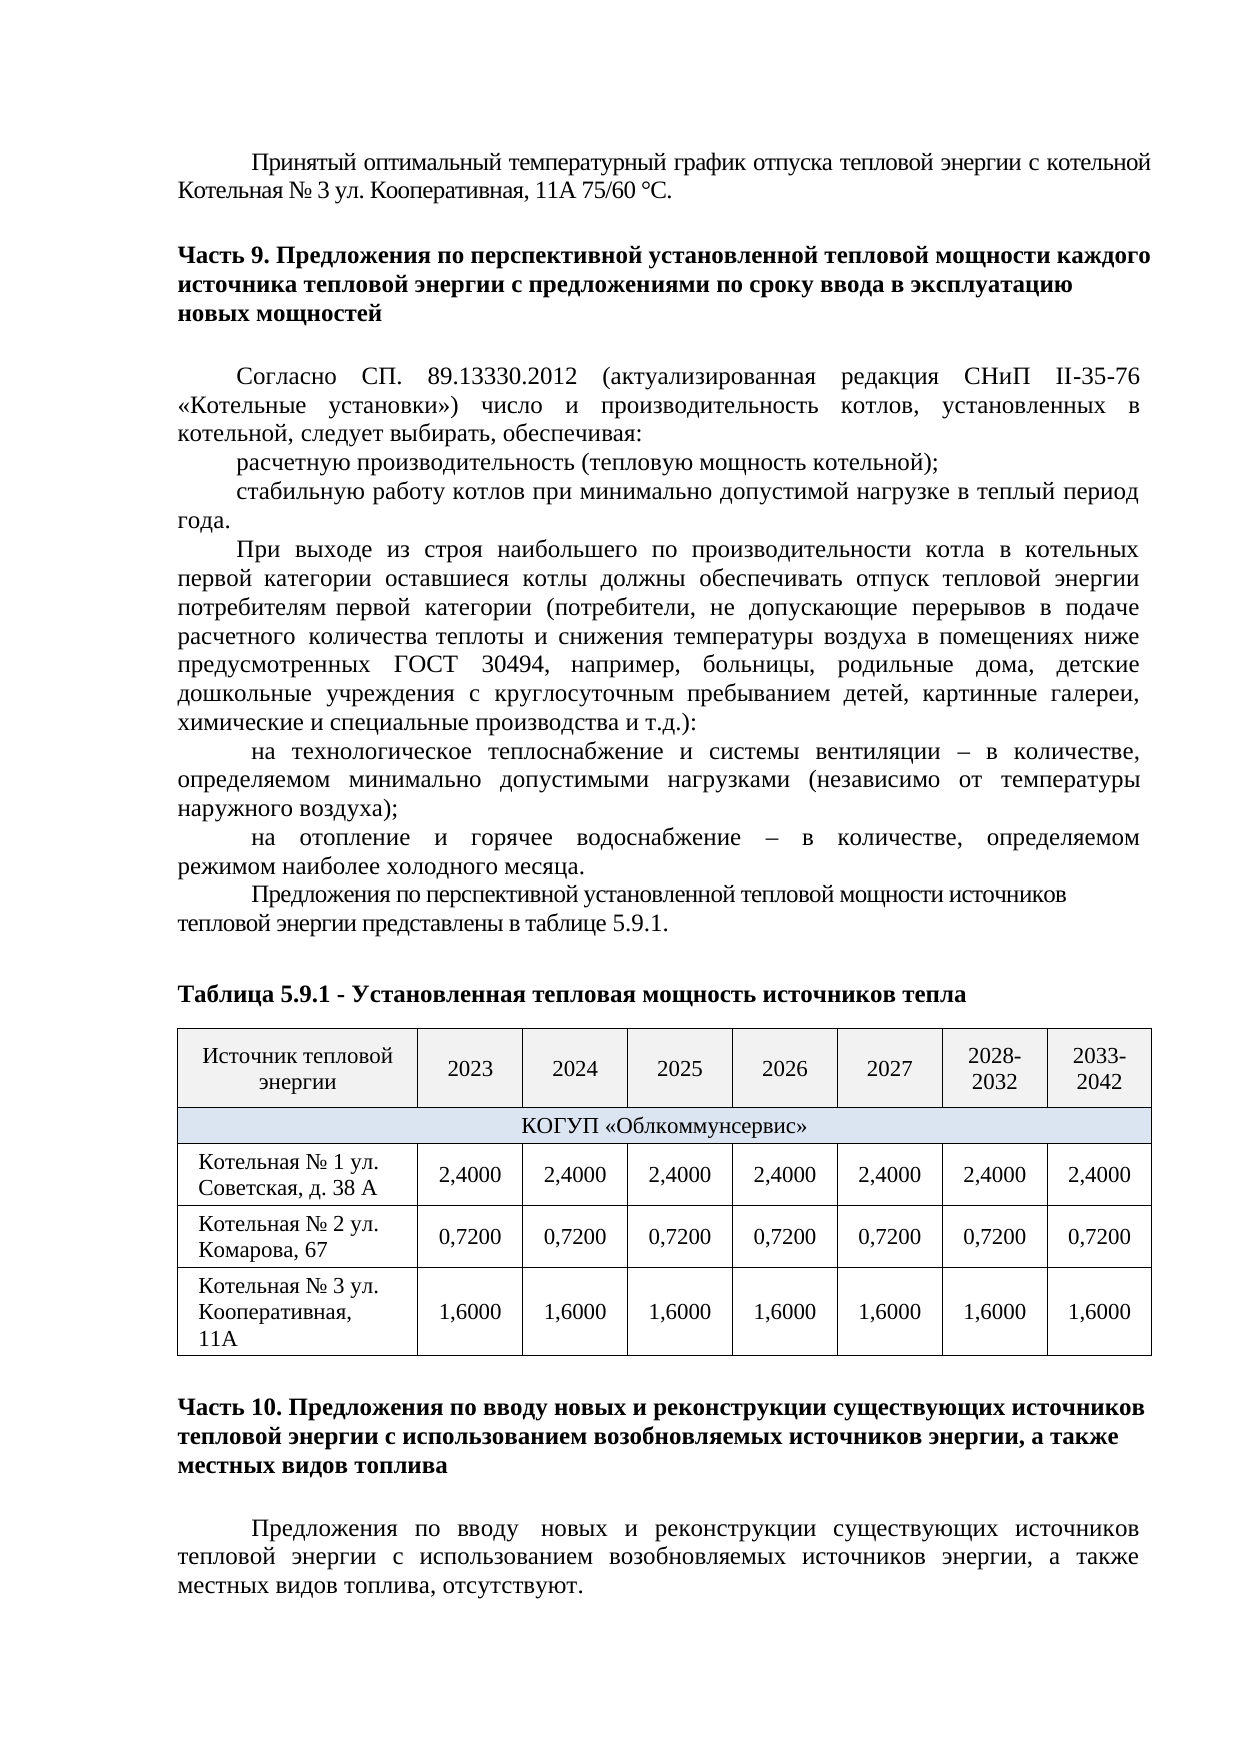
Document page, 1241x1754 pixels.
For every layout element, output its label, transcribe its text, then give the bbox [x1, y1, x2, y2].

table_header 2033-2042 [1048, 1029, 1151, 1107]
table_cell 2,4000 [1048, 1144, 1151, 1205]
table_cell 2,4000 [628, 1144, 732, 1205]
table_header 2024 [523, 1029, 627, 1107]
table_cell 1,6000 [943, 1268, 1047, 1355]
table_cell 0,7200 [628, 1206, 732, 1267]
subtitle Часть 9. Предложения по перспективной установленной тепловой мощности каждого источника тепловой энергии с предложениями по сроку ввода в эксплуатацию новых мощностей [177, 240, 1152, 327]
table_cell 2,4000 [418, 1144, 522, 1205]
table_cell 0,7200 [733, 1206, 837, 1267]
table_header 2026 [733, 1029, 837, 1107]
table_cell 1,6000 [1048, 1268, 1151, 1355]
text Принятый оптимальный температурный график отпуска тепловой энергии с котельной Котельная № 3 ул. Кооперативная, 11А 75/60 °С. [177, 147, 1152, 204]
text расчетную производительность (тепловую мощность котельной); [177, 447, 1152, 476]
table_header 2027 [838, 1029, 942, 1107]
table_cell 2,4000 [838, 1144, 942, 1205]
table_cell 2,4000 [943, 1144, 1047, 1205]
table_cell 0,7200 [943, 1206, 1047, 1267]
table_cell 0,7200 [838, 1206, 942, 1267]
table_cell 1,6000 [523, 1268, 627, 1355]
text на технологическое теплоснабжение и системы вентиляции – в количестве, определяемом минимально допустимыми нагрузками (независимо от температуры наружного воздуха); [177, 736, 1140, 822]
text Предложения по вводу новых и реконструкции существующих источников тепловой энергии с использованием возобновляемых источников энергии, а также местных видов топлива, отсутствуют. [177, 1513, 1139, 1599]
text на отопление и горячее водоснабжение – в количестве, определяемом режимом наиболее холодного месяца. [177, 822, 1140, 879]
text Предложения по перспективной установленной тепловой мощности источников тепловой энергии представлены в таблице 5.9.1. [177, 879, 1152, 937]
table_cell 0,7200 [418, 1206, 522, 1267]
table_cell КОГУП «Облкоммунсервис» [178, 1108, 1151, 1143]
table_header 2025 [628, 1029, 732, 1107]
table_cell 0,7200 [523, 1206, 627, 1267]
table_cell 1,6000 [628, 1268, 732, 1355]
text При выходе из строя наибольшего по производительности котла в котельных первой категории оставшиеся котлы должны обеспечивать отпуск тепловой энергии потребителям первой категории (потребители, не допускающие перерывов в подаче расчетного количества теплоты и снижения температуры воздуха в помещениях ниже предусмотренных ГОСТ 30494, например, больницы, родильные дома, детские дошкольные учреждения с круглосуточным пребыванием детей, картинные галереи, химические и специальные производства и т.д.): [177, 534, 1139, 736]
text Таблица 5.9.1 - Установленная тепловая мощность источников тепла [177, 979, 1152, 1007]
table_cell 2,4000 [733, 1144, 837, 1205]
text стабильную работу котлов при минимально допустимой нагрузке в теплый период года. [177, 476, 1139, 533]
table_header 2023 [418, 1029, 522, 1107]
table_cell Котельная № 1 ул. Советская, д. 38 А [178, 1144, 417, 1205]
text Согласно СП. 89.13330.2012 (актуализированная редакция СНиП II-35-76 «Котельные установки») число и производительность котлов, установленных в котельной, следует выбирать, обеспечивая: [177, 361, 1140, 447]
table_cell Котельная № 2 ул. Комарова, 67 [178, 1206, 417, 1267]
table_cell Котельная № 3 ул. Кооперативная, 11А [178, 1268, 417, 1355]
subtitle Часть 10. Предложения по вводу новых и реконструкции существующих источников тепловой энергии с использованием возобновляемых источников энергии, а также местных видов топлива [177, 1392, 1152, 1478]
table_cell 0,7200 [1048, 1206, 1151, 1267]
table_header 2028-2032 [943, 1029, 1047, 1107]
table_cell 1,6000 [418, 1268, 522, 1355]
table_cell 1,6000 [733, 1268, 837, 1355]
table_header Источник тепловой энергии [178, 1029, 417, 1107]
table_cell 1,6000 [838, 1268, 942, 1355]
table_cell 2,4000 [523, 1144, 627, 1205]
